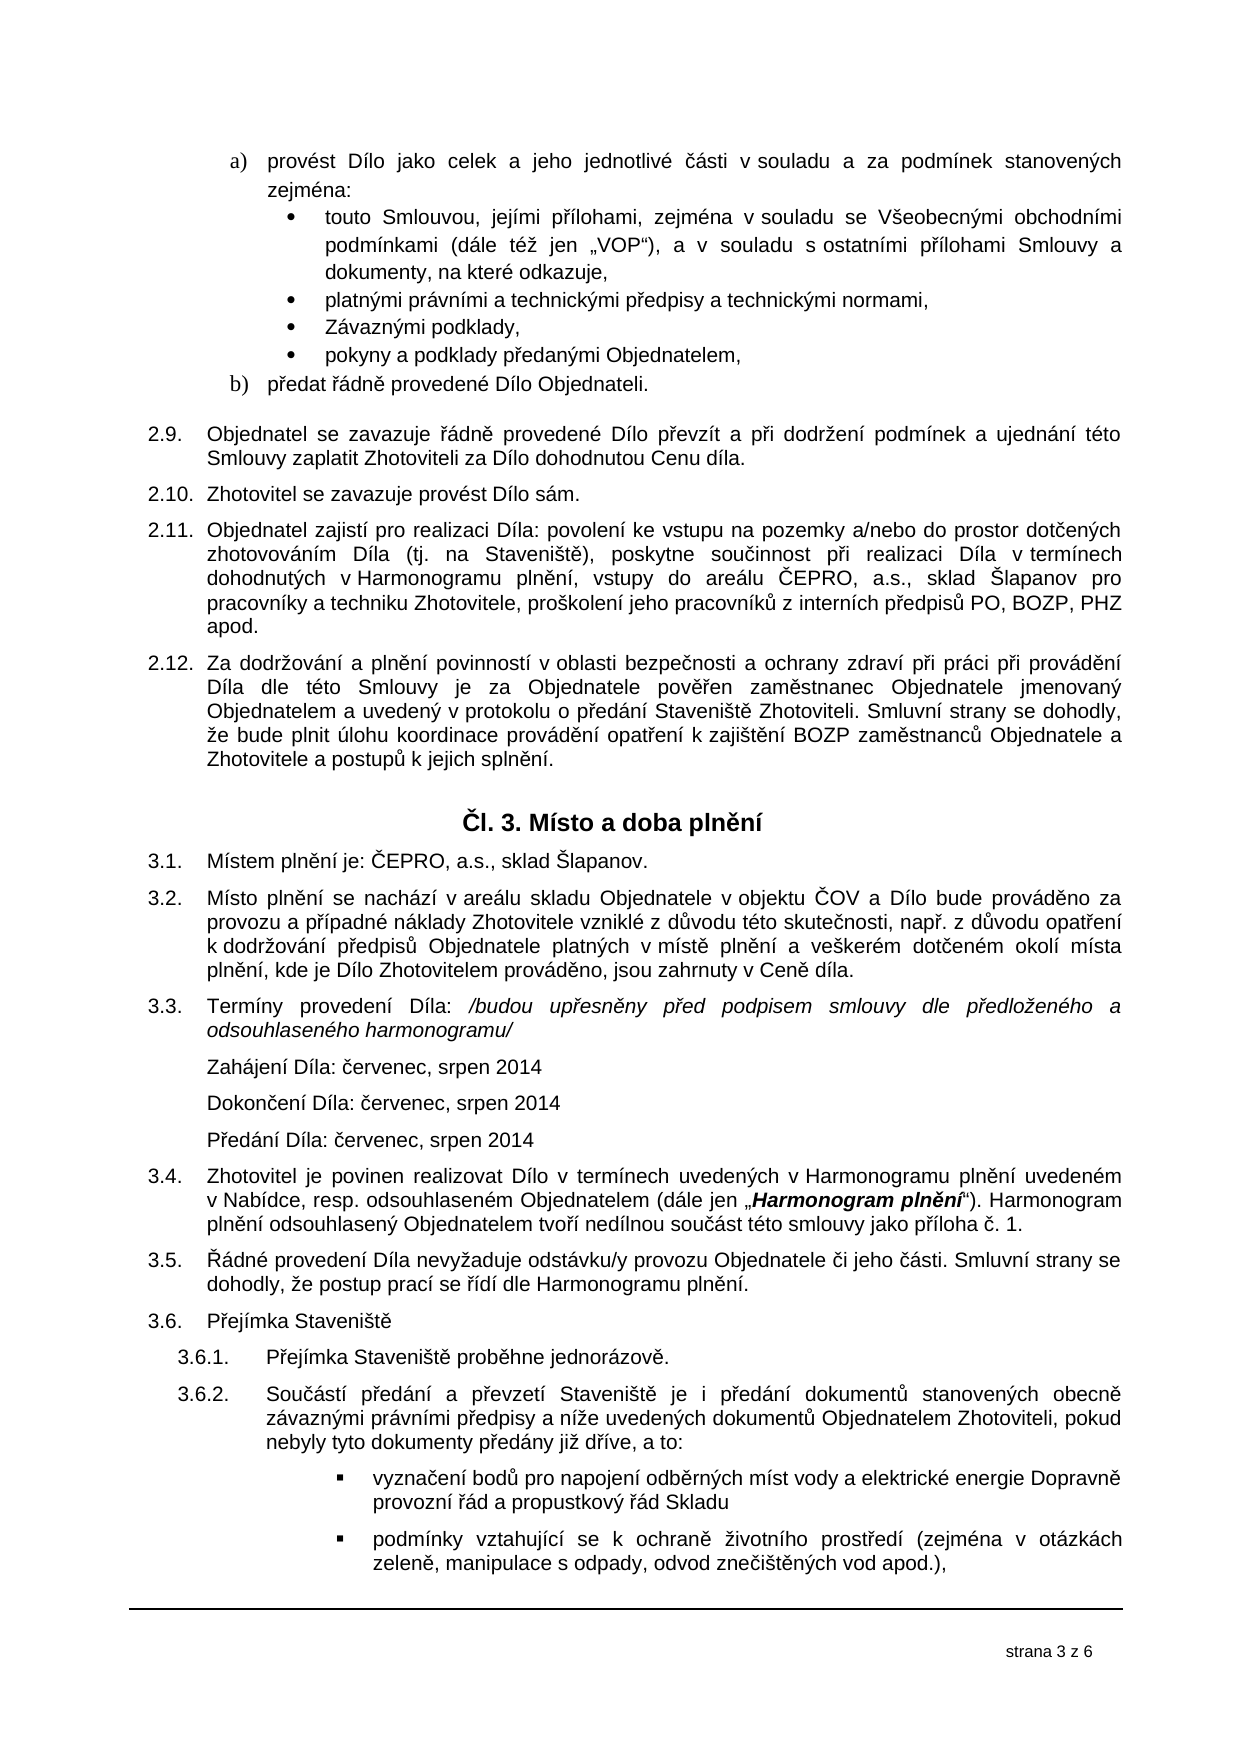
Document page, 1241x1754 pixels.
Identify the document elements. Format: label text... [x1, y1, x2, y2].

text Objednatel zajistí pro realizaci Díla: povolení ke vstupu na pozemky a/nebo do prostor dotčených zhotovováním Díla (tj. na Staveniště), poskytne součinnost při realizaci Díla v termínech dohodnutých v Harmonogramu plnění, vstupy do areálu ČEPRO, a.s., sklad Šlapanov pro pracovníky a techniku Zhotovitele, proškolení jeho pracovníků z interních předpisů PO, BOZP, PHZ apod. [148, 518, 1122, 638]
text Zhotovitel je povinen realizovat Dílo v termínech uvedených v Harmonogramu plnění uvedeném v Nabídce, resp. odsouhlaseném Objednatelem (dále jen „Harmonogram plnění“). Harmonogram plnění odsouhlasený Objednatelem tvoří nedílnou součást této smlouvy jako příloha č. 1. [148, 1164, 1122, 1236]
list vyznačení bodů pro napojení odběrných míst vody a elektrické energie Dopravně provozní řád a propustkový řád Skladu [335, 1466, 1122, 1514]
text Místo a doba plnění [102, 808, 1122, 837]
list předat řádně provedené Dílo Objednateli. [229, 370, 1122, 397]
list provést Dílo jako celek a jeho jednotlivé části v souladu a za podmínek stanovených zejména: [229, 148, 1122, 201]
list Předání Díla: červenec, srpen 2014 [207, 1127, 1122, 1151]
list pokyny a podklady předanými Objednatelem, [287, 343, 1122, 367]
text Přejímka Staveniště proběhne jednorázově. [177, 1345, 1122, 1369]
text Zhotovitel se zavazuje provést Dílo sám. [148, 482, 1122, 506]
list platnými právními a technickými předpisy a technickými normami, [287, 288, 1122, 312]
text Řádné provedení Díla nevyžaduje odstávku/y provozu Objednatele či jeho části. Smluvní strany se dohodly, že postup prací se řídí dle Harmonogramu plnění. [148, 1248, 1122, 1296]
list podmínky vztahující se k ochraně životního prostředí (zejména v otázkách zeleně, manipulace s odpady, odvod znečištěných vod apod.), [335, 1527, 1122, 1574]
list Zahájení Díla: červenec, srpen 2014 [207, 1054, 1122, 1078]
text Součástí předání a převzetí Staveniště je i předání dokumentů stanovených obecně závaznými právními předpisy a níže uvedených dokumentů Objednatelem Zhotoviteli, pokud nebyly tyto dokumenty předány již dříve, a to: [177, 1382, 1122, 1453]
text Místo plnění se nachází v areálu skladu Objednatele v objektu ČOV a Dílo bude prováděno za provozu a případné náklady Zhotovitele vzniklé z důvodu této skutečnosti, např. z důvodu opatření k dodržování předpisů Objednatele platných v místě plnění a veškerém dotčeném okolí místa plnění, kde je Dílo Zhotovitelem prováděno, jsou zahrnuty v Ceně díla. [148, 886, 1122, 982]
list Dokončení Díla: červenec, srpen 2014 [207, 1091, 1122, 1115]
text Přejímka Staveniště [148, 1309, 1122, 1333]
text Termíny provedení Díla: /budou upřesněny před podpisem smlouvy dle předloženého a odsouhlaseného harmonogramu/ [148, 994, 1122, 1042]
text Za dodržování a plnění povinností v oblasti bezpečnosti a ochrany zdraví při práci při provádění Díla dle této Smlouvy je za Objednatele pověřen zaměstnanec Objednatele jmenovaný Objednatelem a uvedený v protokolu o předání Staveniště Zhotoviteli. Smluvní strany se dohodly, že bude plnit úlohu koordinace provádění opatření k zajištění BOZP zaměstnanců Objednatele a Zhotovitele a postupů k jejich splnění. [148, 651, 1122, 771]
text Místem plnění je: ČEPRO, a.s., sklad Šlapanov. [148, 849, 1122, 873]
text Objednatel se zavazuje řádně provedené Dílo převzít a při dodržení podmínek a ujednání této Smlouvy zaplatit Zhotoviteli za Dílo dohodnutou Cenu díla. [148, 421, 1122, 469]
list touto Smlouvou, jejími přílohami, zejména v souladu se Všeobecnými obchodními podmínkami (dále též jen „VOP“), a v souladu s ostatními přílohami Smlouvy a dokumenty, na které odkazuje, [287, 205, 1122, 284]
list Závaznými podklady, [287, 315, 1122, 339]
